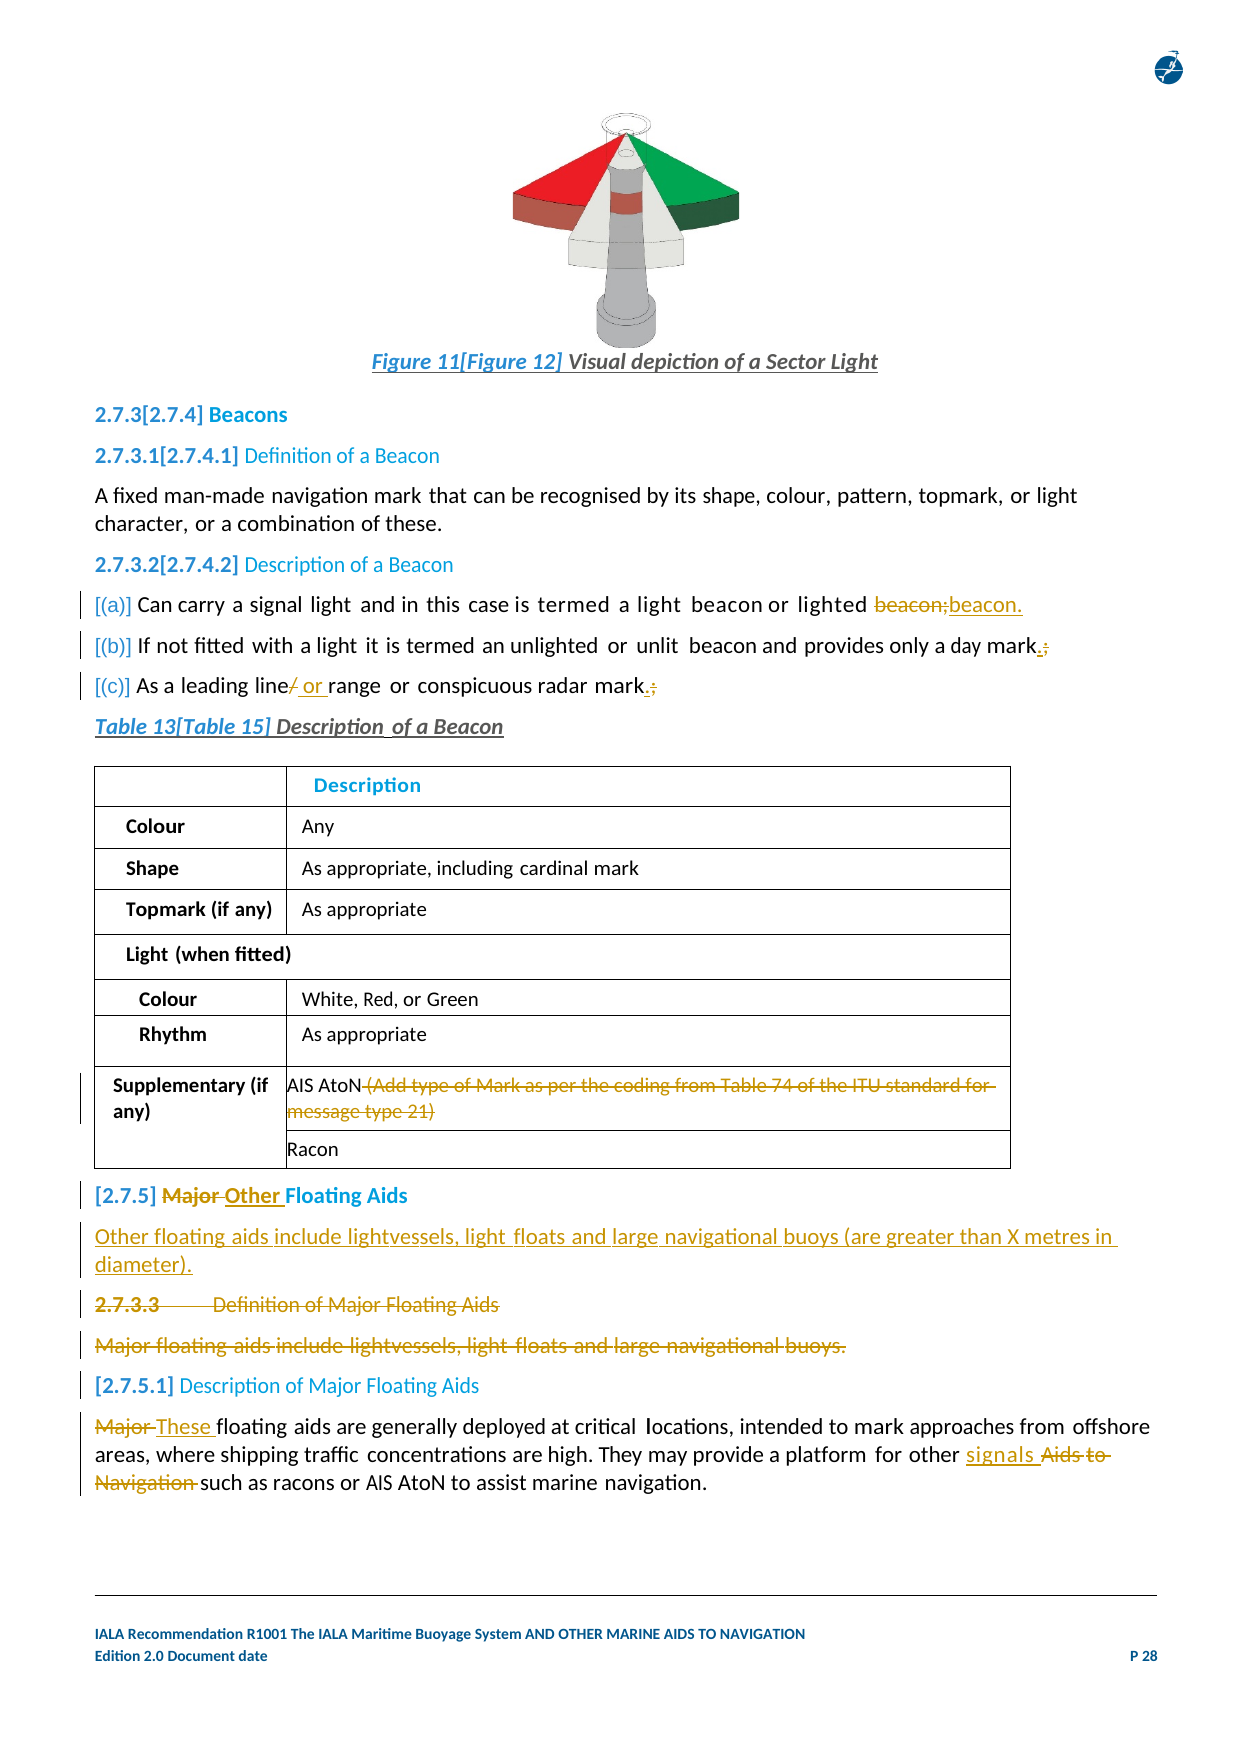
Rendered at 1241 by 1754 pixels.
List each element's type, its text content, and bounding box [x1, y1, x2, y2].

table_cell As appropriate, including cardinal mark [287, 849, 1010, 889]
table_cell As appropriate [287, 1016, 1010, 1066]
subtitle Beacons [94, 401, 1157, 428]
picture [512, 113, 740, 348]
table_header Description [287, 767, 1010, 806]
list If not fitted with a light it is termed an unlighted or unlit beacon and provides only a day mark [94, 631, 1157, 659]
table_cell As appropriate [287, 890, 1010, 934]
table_cell Colour [95, 807, 286, 848]
table_cell Shape [95, 849, 286, 889]
text A fixed man-made navigation mark that can be recognised by its shape, colour, pattern, topmark, or light character, or a combination of these. [94, 482, 1157, 538]
list Can carry a signal light and in this case is termed a light beacon or lighted [94, 591, 1157, 619]
table_cell AIS AtoN [287, 1067, 1010, 1130]
table_cell Supplementary (if any) [95, 1067, 286, 1168]
table_cell Topmark (if any) [95, 890, 286, 934]
table_cell Rhythm [95, 1016, 286, 1066]
table_cell Any [287, 807, 1010, 848]
subtitle Description of a Beacon [94, 550, 1157, 578]
list As a leading linerange or conspicuous radar mark [94, 672, 1157, 700]
text Visual depiction of a Sector Light [94, 347, 1157, 376]
picture [1123, 0, 1241, 119]
table_cell White, Red, or Green [287, 980, 1010, 1015]
table_header [95, 767, 286, 806]
subtitle Floating Aids [94, 1181, 1157, 1209]
text Description of a Beacon [94, 712, 1157, 741]
table_cell Racon [287, 1131, 1010, 1168]
subtitle Definition of a Beacon [94, 441, 1157, 469]
subtitle Description of Major Floating Aids [94, 1371, 1157, 1399]
text floating aids are generally deployed at critical locations, intended to mark approaches from offshore areas, where shipping traffic concentrations are high. They may provide a platform for other such as racons or AIS AtoN to assist marine navigation. [94, 1412, 1157, 1496]
table_cell Light (when fitted) [95, 935, 1010, 979]
table_cell Colour [95, 980, 286, 1015]
